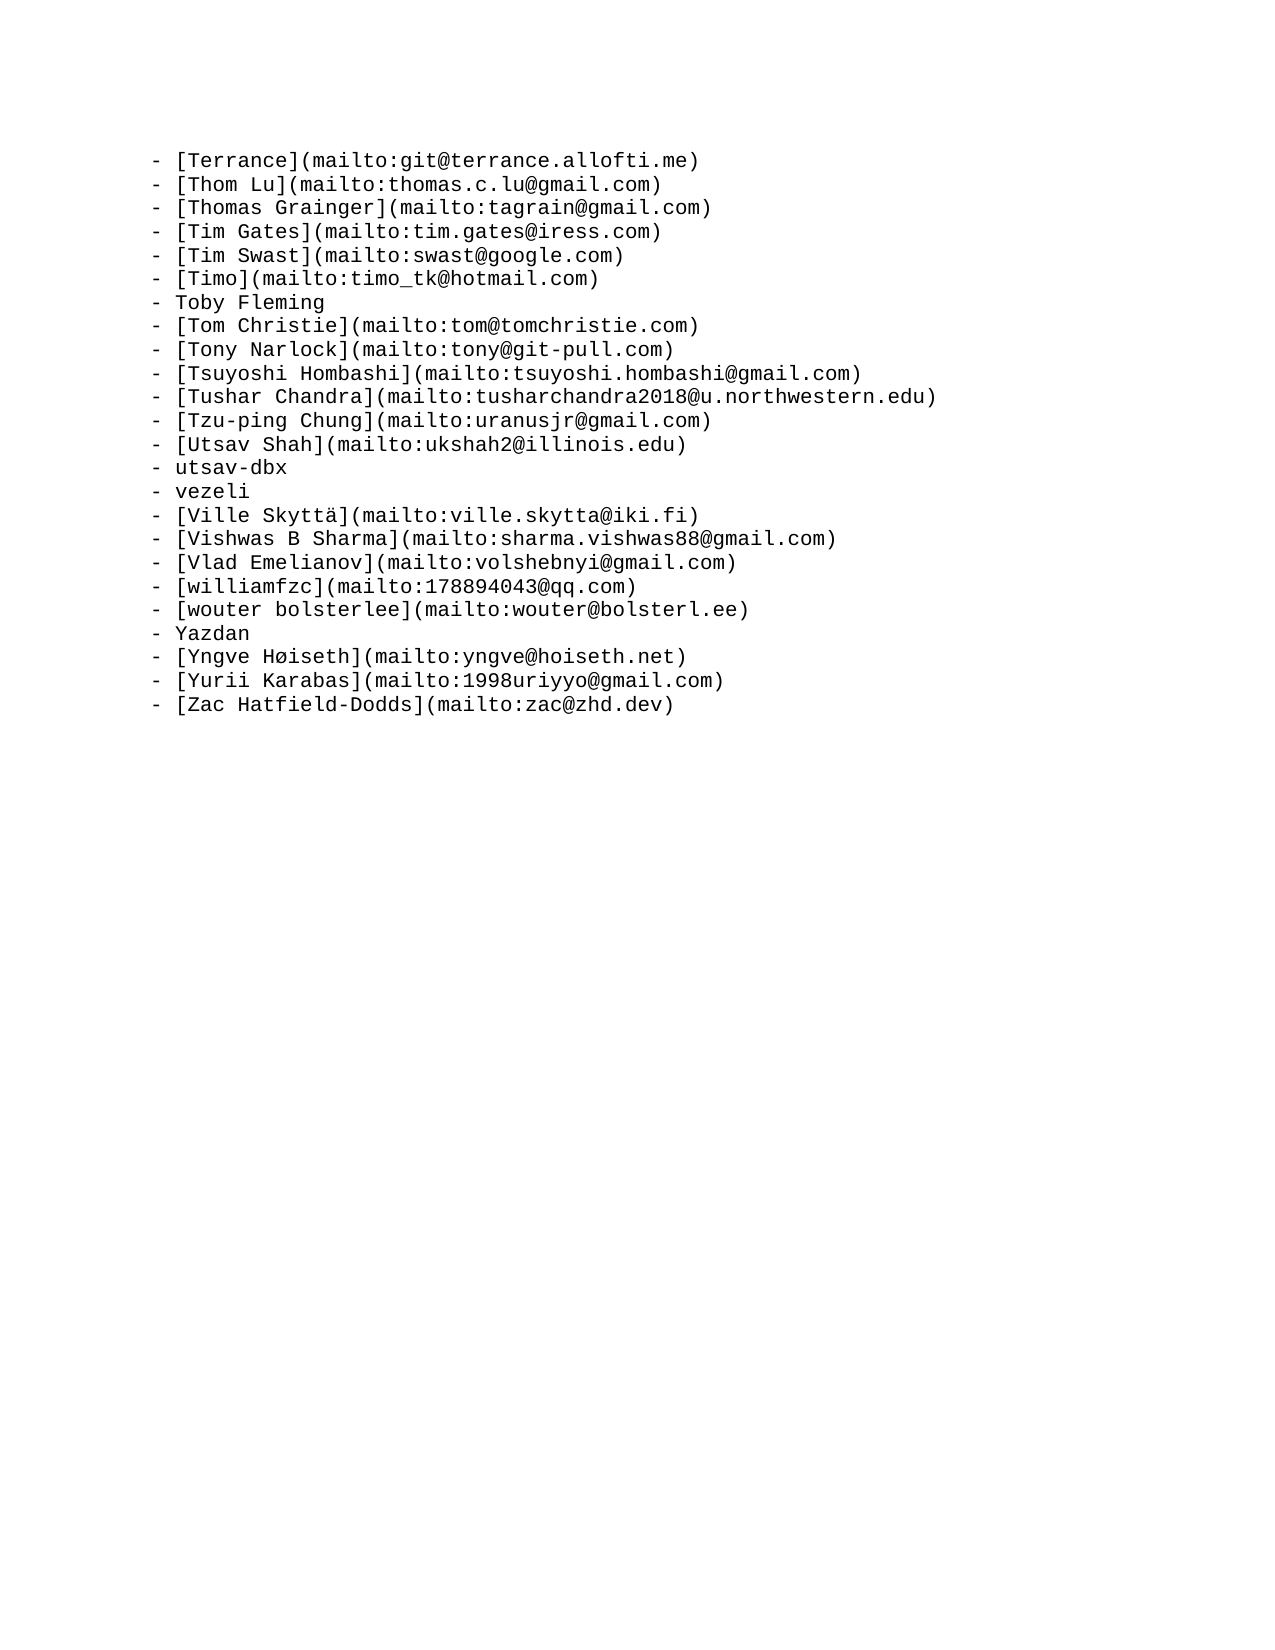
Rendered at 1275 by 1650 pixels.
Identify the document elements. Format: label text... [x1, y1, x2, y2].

text - [wouter bolsterlee](mailto:wouter@bolsterl.ee) [150, 599, 1125, 623]
text - [Tom Christie](mailto:tom@tomchristie.com) [150, 316, 1125, 339]
text - [Zac Hatfield-Dodds](mailto:zac@zhd.dev) [150, 694, 1125, 717]
text - [Tim Swast](mailto:swast@google.com) [150, 244, 1125, 268]
text - [Tushar Chandra](mailto:tusharchandra2018@u.northwestern.edu) [150, 386, 1125, 410]
text - [Ville Skyttä](mailto:ville.skytta@iki.fi) [150, 505, 1125, 528]
text - vezeli [150, 481, 1125, 505]
text - [Tony Narlock](mailto:tony@git-pull.com) [150, 339, 1125, 363]
text - Yazdan [150, 623, 1125, 647]
text - utsav-dbx [150, 457, 1125, 481]
text - [williamfzc](mailto:178894043@qq.com) [150, 576, 1125, 599]
text - [Tsuyoshi Hombashi](mailto:tsuyoshi.hombashi@gmail.com) [150, 363, 1125, 386]
text - [Thomas Grainger](mailto:tagrain@gmail.com) [150, 197, 1125, 221]
text - [Yurii Karabas](mailto:1998uriyyo@gmail.com) [150, 670, 1125, 694]
text - [Vishwas B Sharma](mailto:sharma.vishwas88@gmail.com) [150, 528, 1125, 552]
text - [Yngve Høiseth](mailto:yngve@hoiseth.net) [150, 647, 1125, 670]
text - [Thom Lu](mailto:thomas.c.lu@gmail.com) [150, 174, 1125, 197]
text - [Utsav Shah](mailto:ukshah2@illinois.edu) [150, 434, 1125, 457]
text - Toby Fleming [150, 292, 1125, 316]
text - [Tzu-ping Chung](mailto:uranusjr@gmail.com) [150, 410, 1125, 434]
text - [Vlad Emelianov](mailto:volshebnyi@gmail.com) [150, 552, 1125, 576]
text - [Tim Gates](mailto:tim.gates@iress.com) [150, 221, 1125, 244]
text - [Terrance](mailto:git@terrance.allofti.me) [150, 150, 1125, 174]
text - [Timo](mailto:timo_tk@hotmail.com) [150, 268, 1125, 292]
